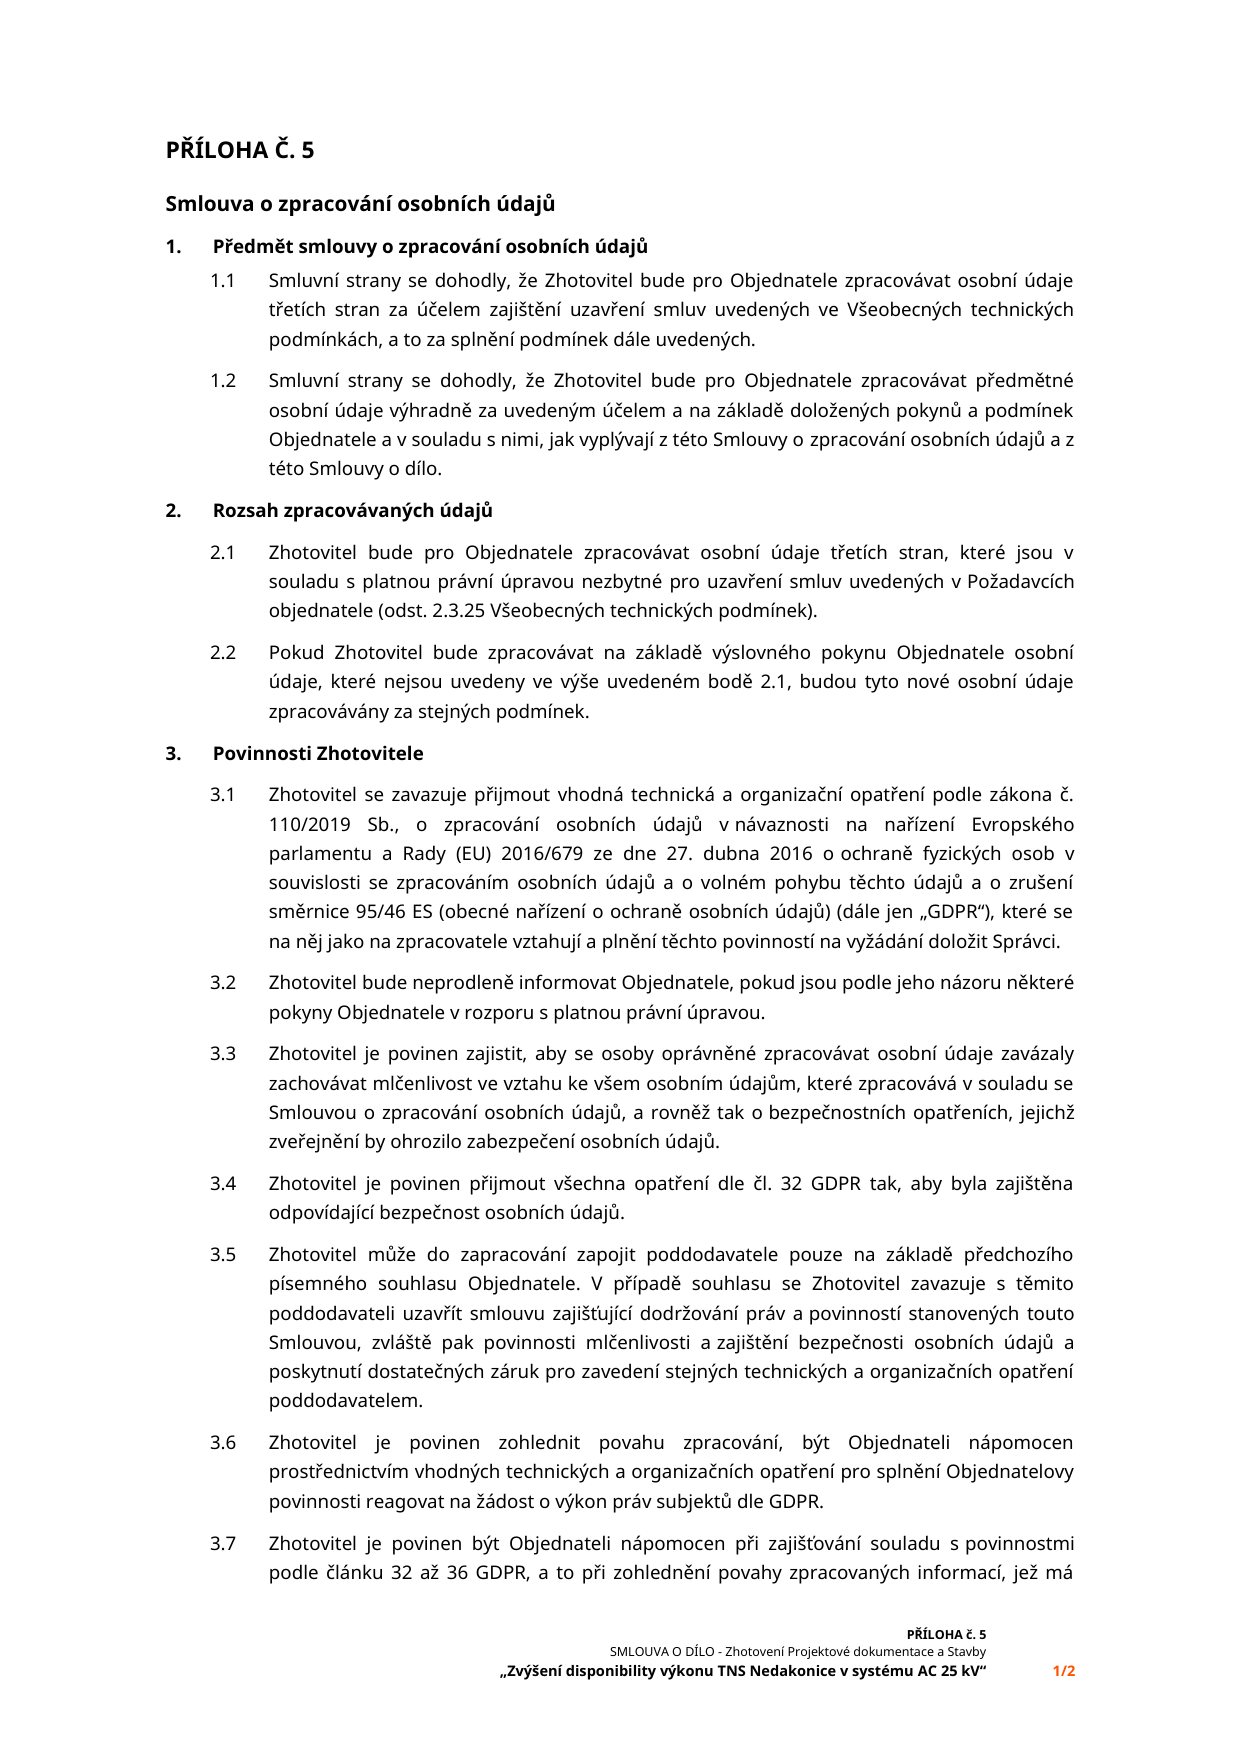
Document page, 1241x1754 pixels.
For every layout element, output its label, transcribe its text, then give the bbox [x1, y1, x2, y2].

text Zhotovitel je povinen zajistit, aby se osoby oprávněné zpracovávat osobní údaje zavázaly zachovávat mlčenlivost ve vztahu ke všem osobním údajům, které zpracovává v souladu se Smlouvou o zpracování osobních údajů, a rovněž tak o bezpečnostních opatřeních, jejichž zveřejnění by ohrozilo zabezpečení osobních údajů. [210, 1041, 1075, 1154]
text Zhotovitel se zavazuje přijmout vhodná technická a organizační opatření podle zákona č. 110/2019 Sb., o zpracování osobních údajů v návaznosti na nařízení Evropského parlamentu a Rady (EU) 2016/679 ze dne 27. dubna 2016 o ochraně fyzických osob v souvislosti se zpracováním osobních údajů a o volném pohybu těchto údajů a o zrušení směrnice 95/46 ES (obecné nařízení o ochraně osobních údajů) (dále jen „GDPR“), které se na něj jako na zpracovatele vztahují a plnění těchto povinností na vyžádání doložit Správci. [210, 782, 1075, 953]
text Zhotovitel je povinen zohlednit povahu zpracování, být Objednateli nápomocen prostřednictvím vhodných technických a organizačních opatření pro splnění Objednatelovy povinnosti reagovat na žádost o výkon práv subjektů dle GDPR. [210, 1429, 1075, 1513]
text Pokud Zhotovitel bude zpracovávat na základě výslovného pokynu Objednatele osobní údaje, které nejsou uvedeny ve výše uvedeném bodě 2.1, budou tyto nové osobní údaje zpracovávány za stejných podmínek. [210, 639, 1075, 723]
text Povinnosti Zhotovitele [165, 740, 1075, 765]
text Zhotovitel bude pro Objednatele zpracovávat osobní údaje třetích stran, které jsou v souladu s platnou právní úpravou nezbytné pro uzavření smluv uvedených v Požadavcích objednatele (odst. 2.3.25 Všeobecných technických podmínek). [210, 539, 1075, 623]
list Předmět smlouvy o zpracování osobních údajů [165, 233, 1075, 259]
text Zhotovitel bude neprodleně informovat Objednatele, pokud jsou podle jeho názoru některé pokyny Objednatele v rozporu s platnou právní úpravou. [210, 970, 1075, 1024]
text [210, 1530, 1075, 1584]
text Příloha č. 5 [165, 134, 1075, 166]
text Zhotovitel je povinen přijmout všechna opatření dle čl. 32 GDPR tak, aby byla zajištěna odpovídající bezpečnost osobních údajů. [210, 1170, 1075, 1225]
text Rozsah zpracovávaných údajů [165, 497, 1075, 523]
text Smluvní strany se dohodly, že Zhotovitel bude pro Objednatele zpracovávat předmětné osobní údaje výhradně za uvedeným účelem a na základě doložených pokynů a podmínek Objednatele a v souladu s nimi, jak vyplývají z této Smlouvy o zpracování osobních údajů a z této Smlouvy o dílo. [210, 368, 1075, 481]
text Smlouva o zpracování osobních údajů [165, 189, 1075, 218]
text Smluvní strany se dohodly, že Zhotovitel bude pro Objednatele zpracovávat osobní údaje třetích stran za účelem zajištění uzavření smluv uvedených ve Všeobecných technických podmínkách, a to za splnění podmínek dále uvedených. [210, 267, 1075, 352]
text Zhotovitel může do zapracování zapojit poddodavatele pouze na základě předchozího písemného souhlasu Objednatele. V případě souhlasu se Zhotovitel zavazuje s těmito poddodavateli uzavřít smlouvu zajišťující dodržování práv a povinností stanovených touto Smlouvou, zvláště pak povinnosti mlčenlivosti a zajištění bezpečnosti osobních údajů a poskytnutí dostatečných záruk pro zavedení stejných technických a organizačních opatření poddodavatelem. [210, 1241, 1075, 1413]
